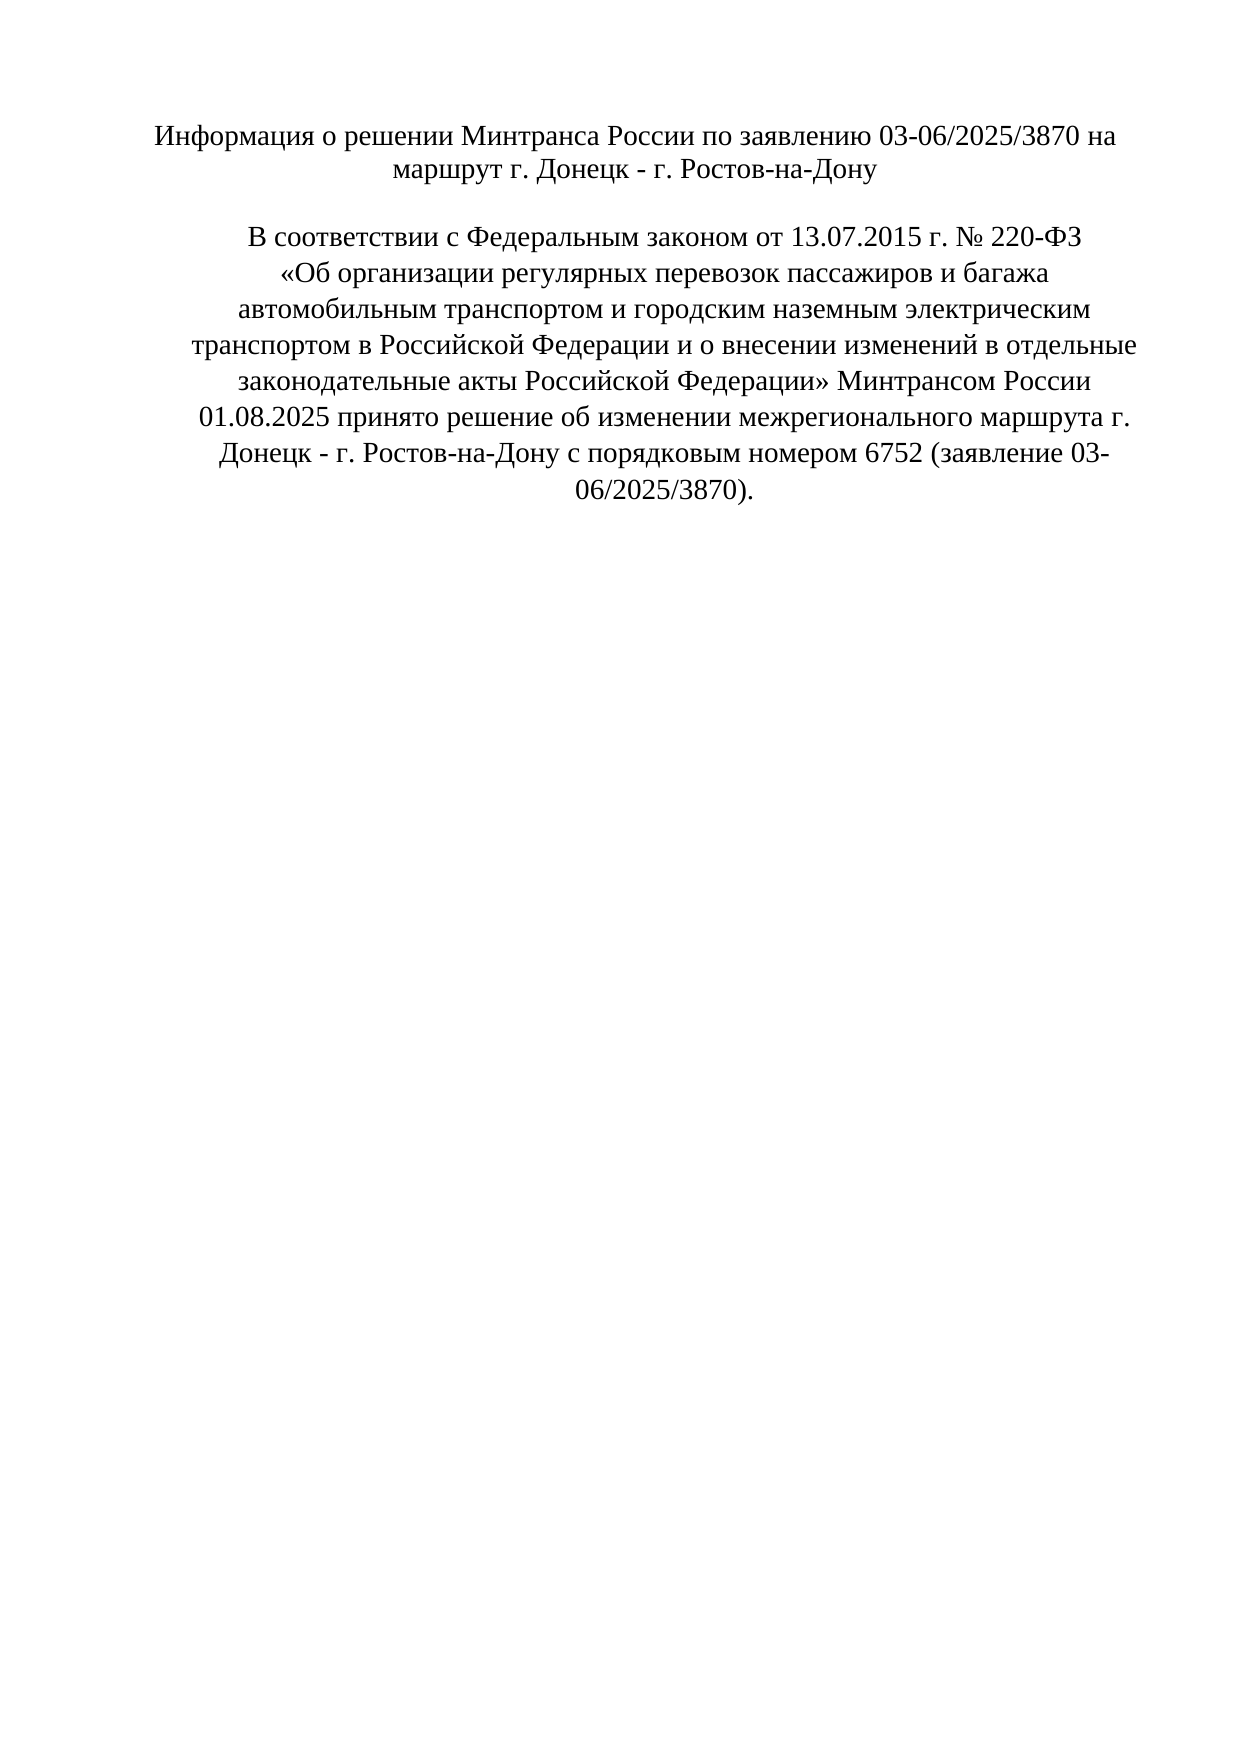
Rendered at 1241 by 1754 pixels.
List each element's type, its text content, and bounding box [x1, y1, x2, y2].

text В соответствии с Федеральным законом от 13.07.2015 г. № 220-ФЗ «Об организации регулярных перевозок пассажиров и багажа автомобильным транспортом и городским наземным электрическим транспортом в Российской Федерации и о внесении изменений в отдельные законодательные акты Российской Федерации» Минтрансом России 01.08.2025 принято решение об изменении межрегионального маршрута г. Донецк - г. Ростов-на-Дону с порядковым номером 6752 (заявление 03-06/2025/3870). [177, 219, 1152, 505]
text Информация о решении Минтранса России по заявлению 03-06/2025/3870 на маршрут г. Донецк - г. Ростов-на-Дону [118, 118, 1152, 185]
